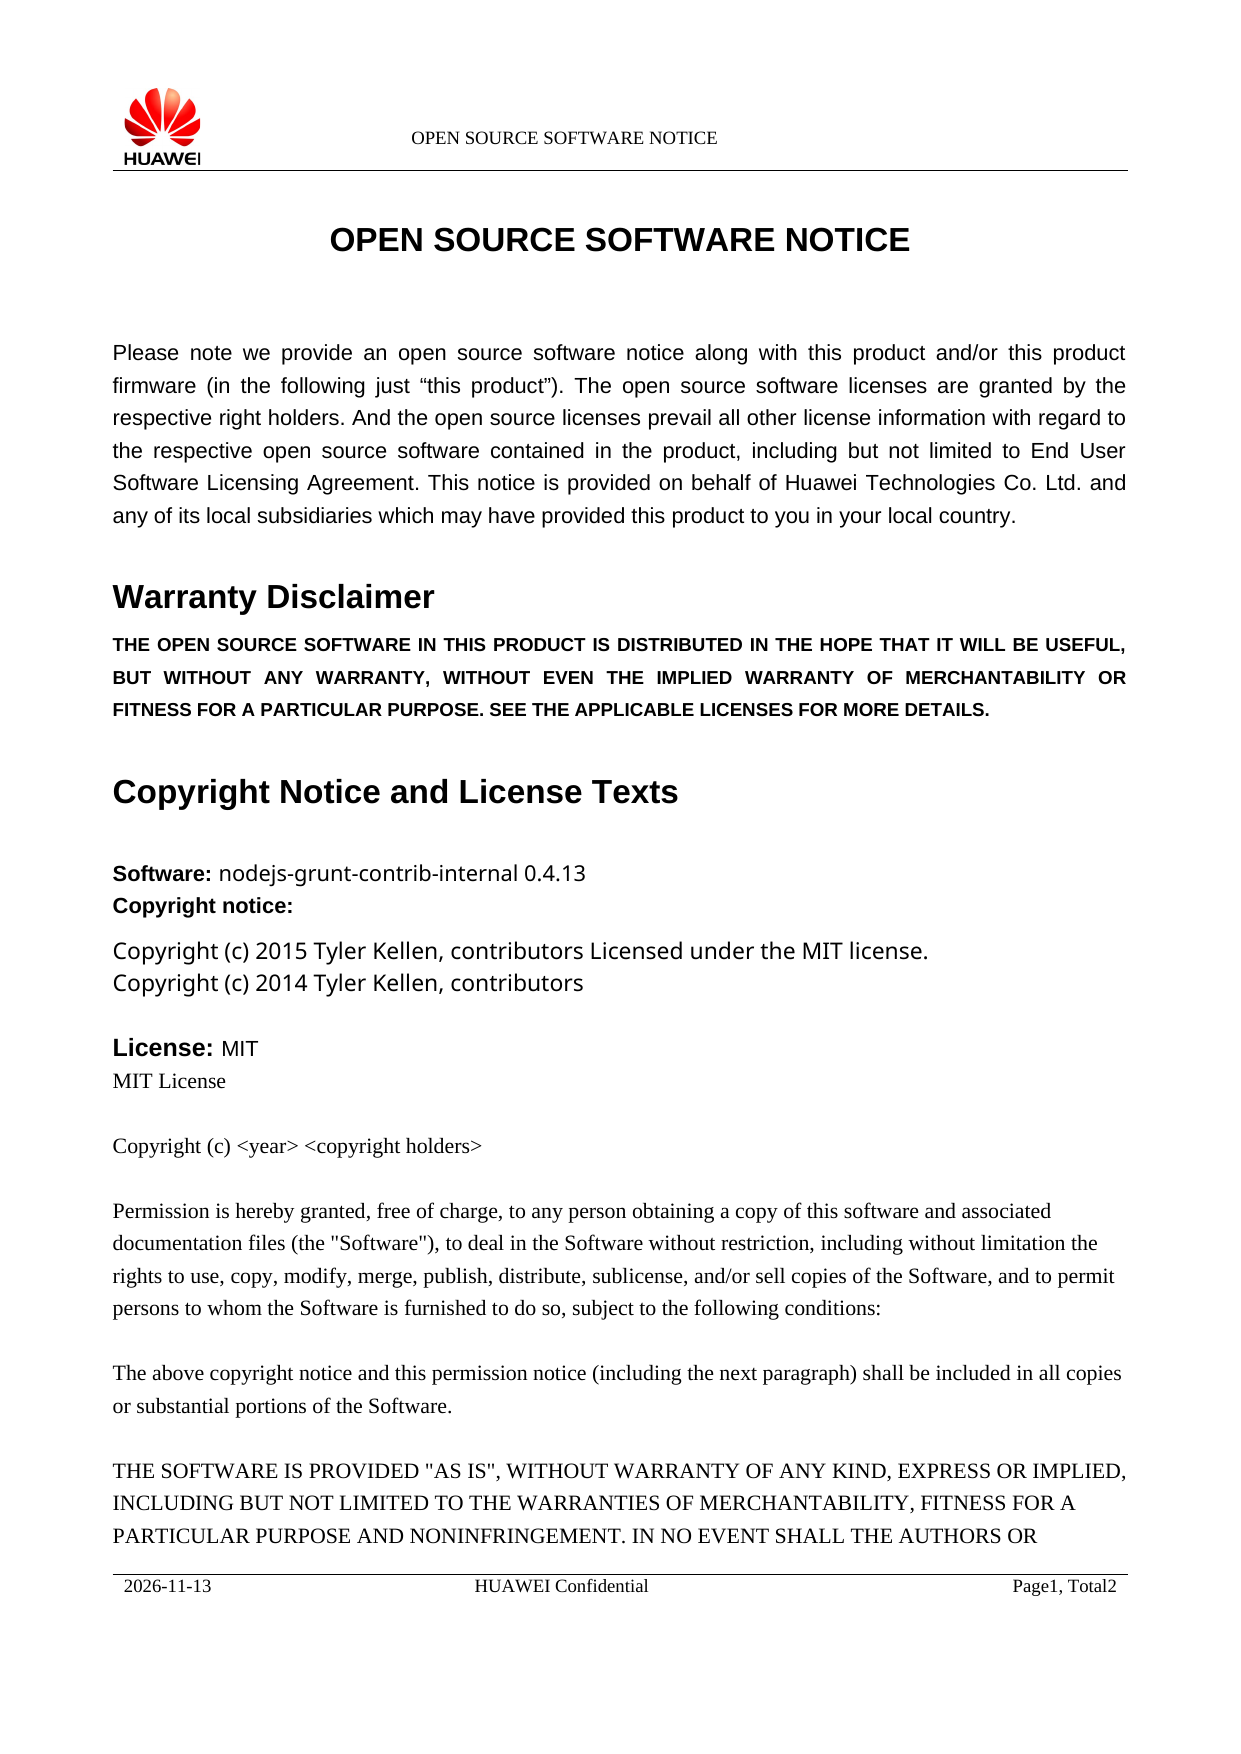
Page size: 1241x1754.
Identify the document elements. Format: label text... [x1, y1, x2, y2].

text Copyright notice: [112, 889, 1128, 921]
text Warranty Disclaimer [112, 564, 1128, 629]
title Software: nodejs-grunt-contrib-internal 0.4.13 [112, 856, 1128, 889]
text Please note we provide an open source software notice along with this product and/or this product firmware (in the following just “this product”). The open source software licenses are granted by the respective right holders. And the open source licenses prevail all other license information with regard to the respective open source software contained in the product, including but not limited to End User Software Licensing Agreement. This notice is provided on behalf of Huawei Technologies Co. Ltd. and any of its local subsidiaries which may have provided this product to you in your local country. [112, 336, 1128, 531]
text Copyright (c) 2015 Tyler Kellen, contributors Licensed under the MIT license. Copyright (c) 2014 Tyler Kellen, contributors [112, 934, 1128, 1031]
text License: MIT [112, 1031, 1128, 1064]
picture [124, 88, 201, 165]
text OPEN SOURCE SOFTWARE NOTICE [112, 206, 1128, 271]
text Copyright Notice and License Texts [112, 759, 1128, 824]
text The open source software in this product is distributed in the hope that it will be useful, but WITHOUT ANY WARRANTY, without even the implied warranty of MERCHANTABILITY or FITNESS FOR A PARTICULAR PURPOSE. See the applicable licenses for more details. [112, 629, 1128, 726]
